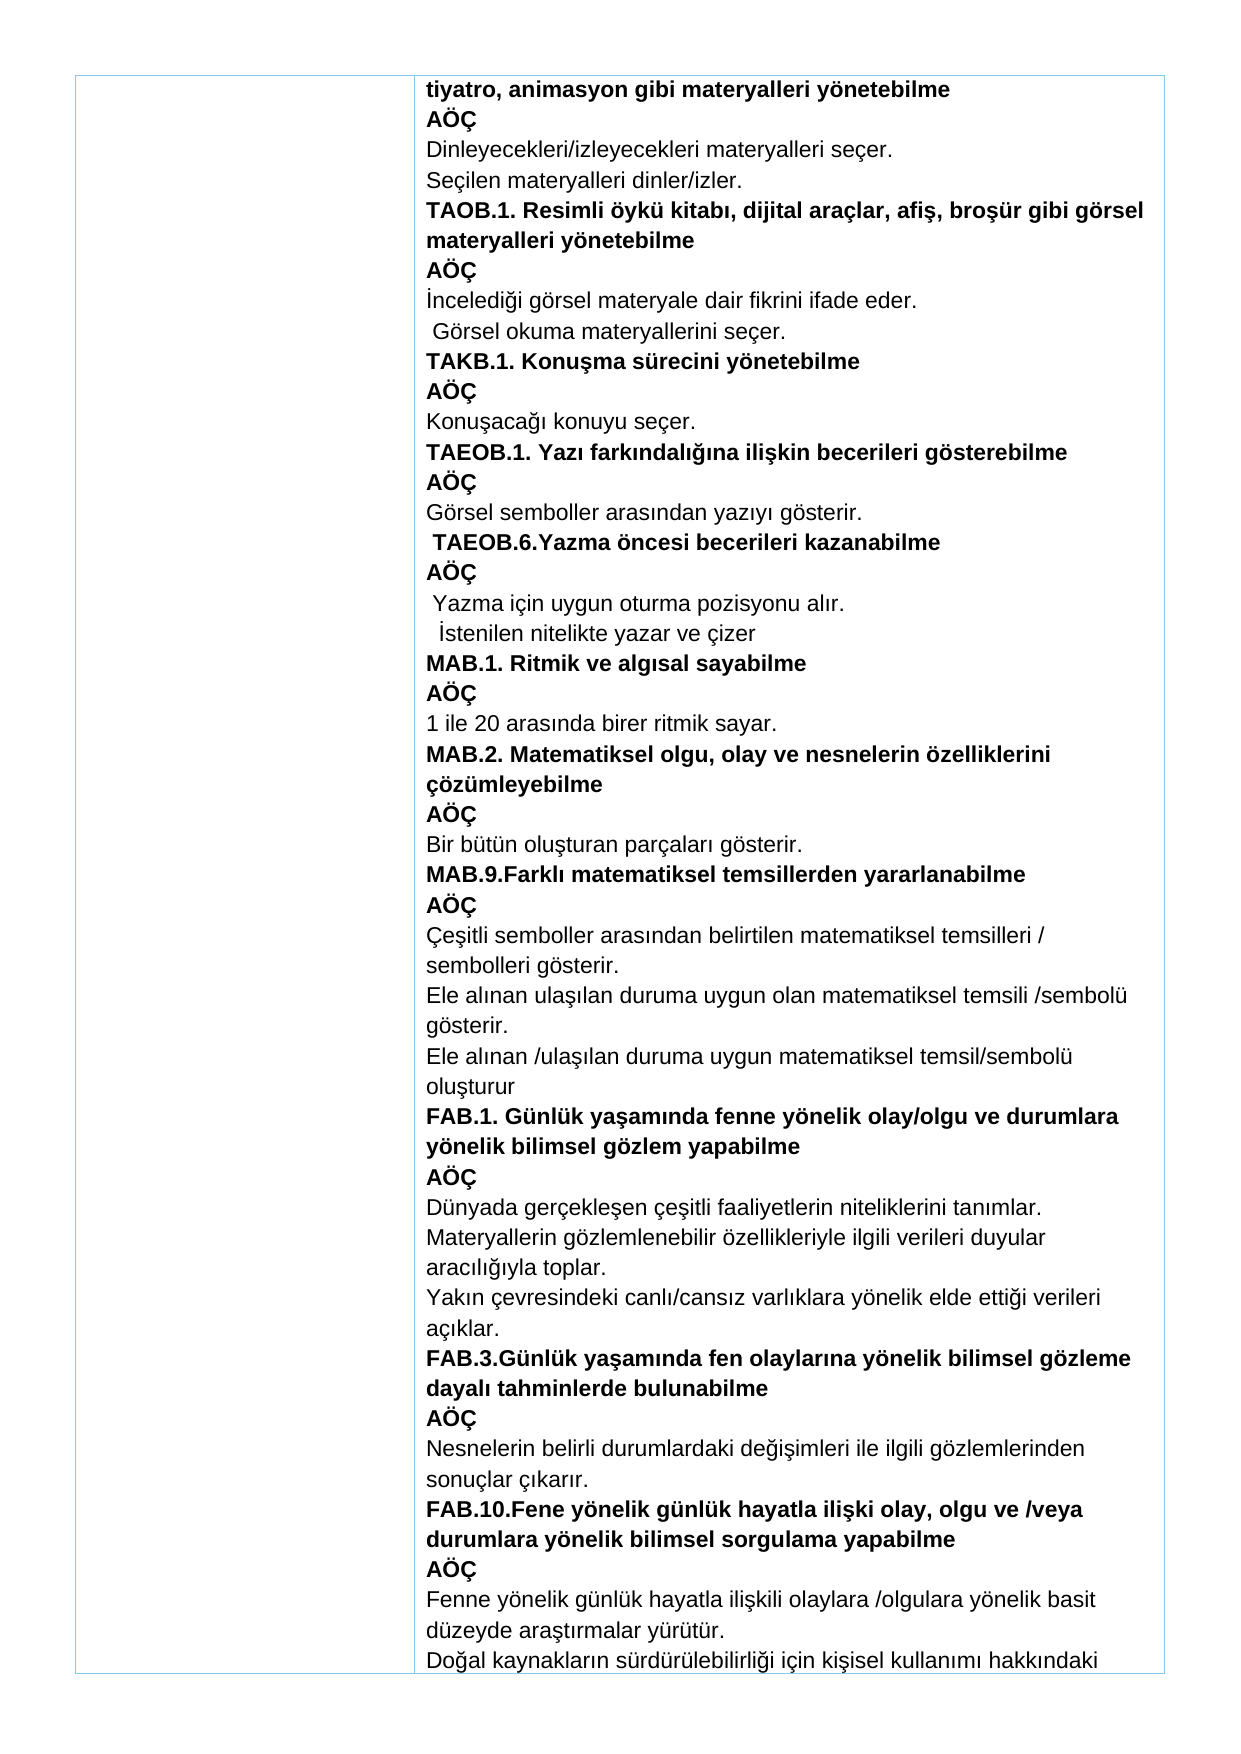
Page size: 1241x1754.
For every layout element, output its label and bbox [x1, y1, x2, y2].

table_cell [76, 76, 414, 1673]
table_cell [415, 76, 1164, 1673]
